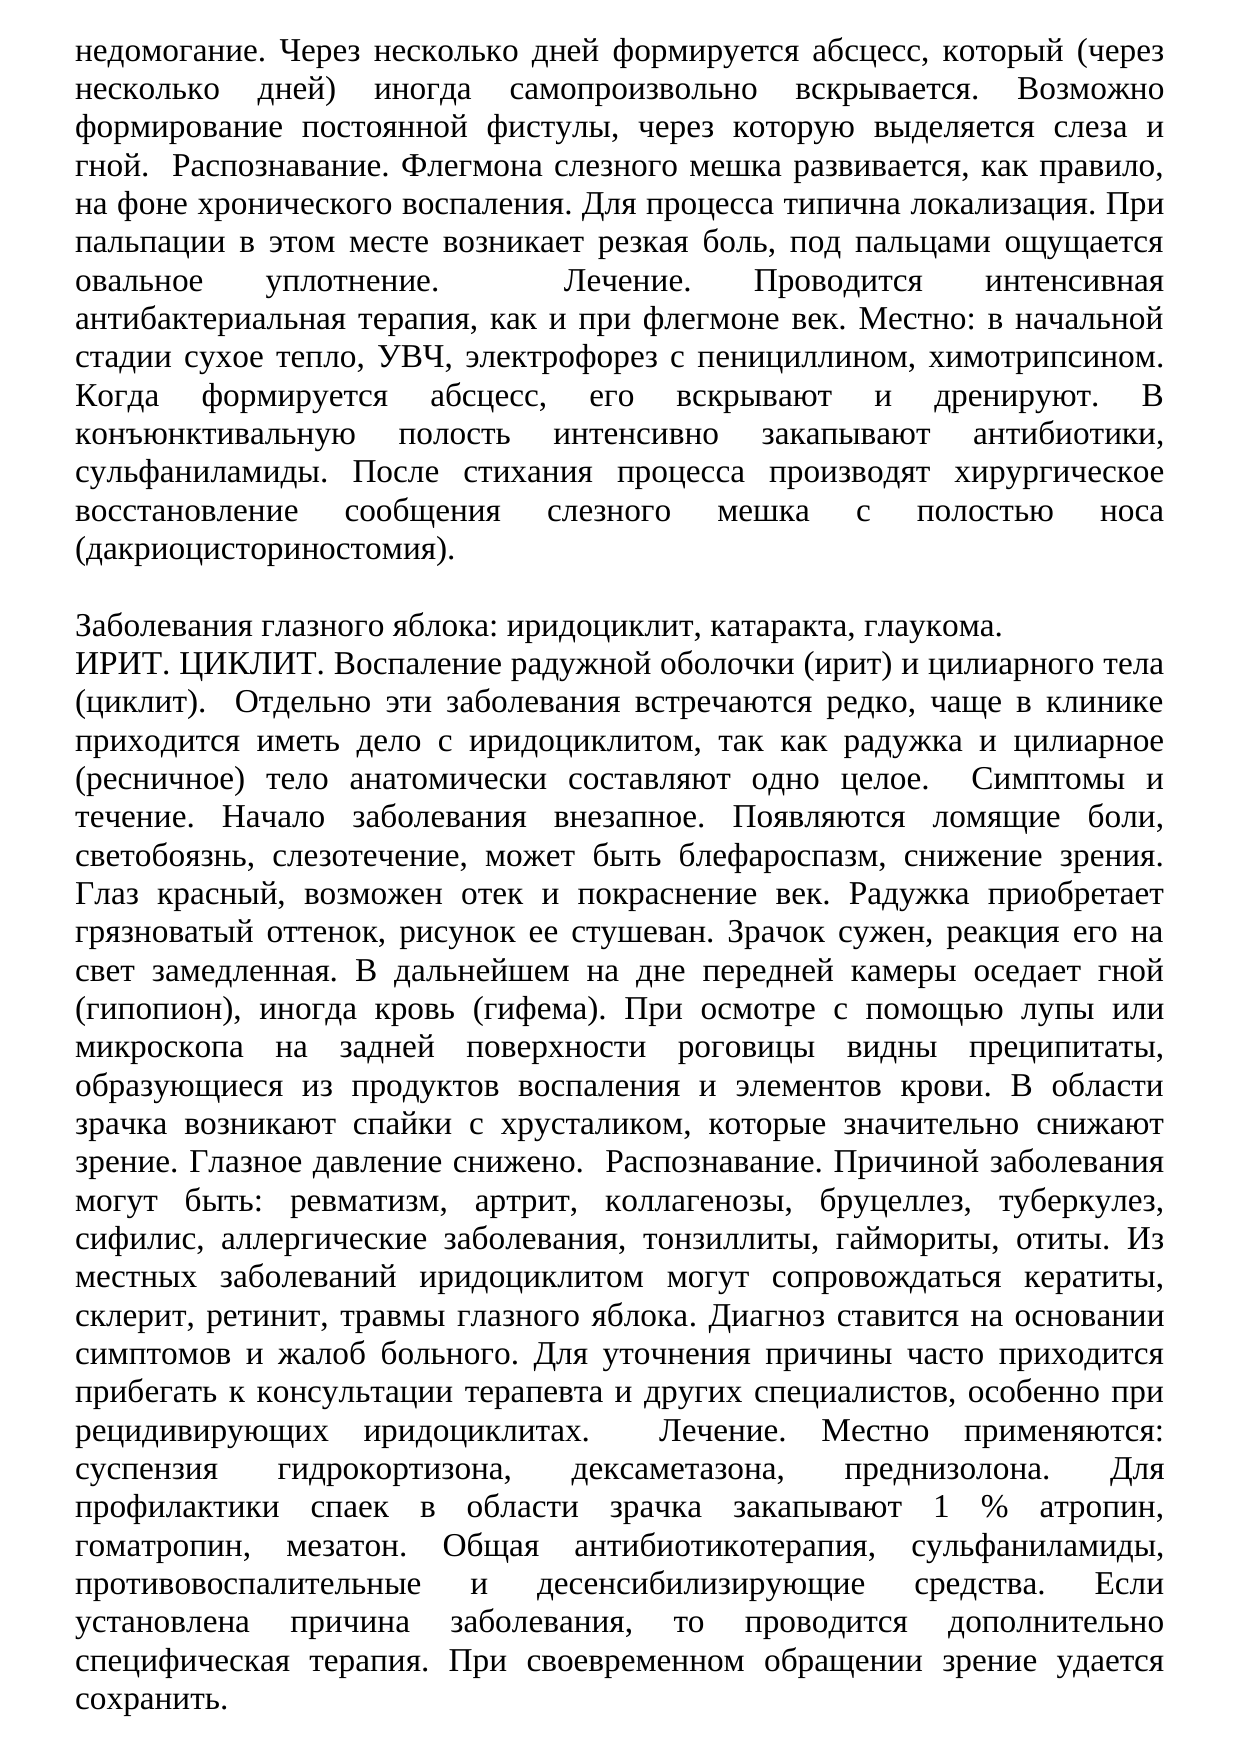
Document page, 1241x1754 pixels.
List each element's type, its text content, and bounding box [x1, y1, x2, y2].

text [75, 30, 1165, 567]
text ИРИТ. ЦИКЛИТ. Воспаление радужной оболочки (ирит) и цилиарного тела (циклит). Отдельно эти заболевания встречаются редко, чаще в клинике приходится иметь дело с иридоциклитом, так как радужка и цилиарное (ресничное) тело анатомически составляют одно целое. Симптомы и течение. Начало заболевания внезапное. Появляются ломящие боли, светобоязнь, слезотечение, может быть блефароспазм, снижение зрения. Глаз красный, возможен отек и покраснение век. Радужка приобретает грязноватый оттенок, рисунок ее стушеван. Зрачок сужен, реакция его на свет замедленная. В дальнейшем на дне передней камеры оседает гной (гипопион), иногда кровь (гифема). При осмотре с помощью лупы или микроскопа на задней поверхности роговицы видны преципитаты, образующиеся из продуктов воспаления и элементов крови. В области зрачка возникают спайки с хрусталиком, которые значительно снижают зрение. Глазное давление снижено. Распознавание. Причиной заболевания могут быть: ревматизм, артрит, коллагенозы, бруцеллез, туберкулез, сифилис, аллергические заболевания, тонзиллиты, гаймориты, отиты. Из местных заболеваний иридоциклитом могут сопровождаться кератиты, склерит, ретинит, травмы глазного яблока. Диагноз ставится на основании симптомов и жалоб больного. Для уточнения причины часто приходится прибегать к консультации терапевта и других специалистов, особенно при рецидивирующих иридоциклитах. Лечение. Местно применяются: суспензия гидрокортизона, дексаметазона, преднизолона. Для профилактики спаек в области зрачка закапывают 1 % атропин, гоматропин, мезатон. Общая антибиотикотерапия, сульфаниламиды, противовоспалительные и десенсибилизирующие средства. Если установлена причина заболевания, то проводится дополнительно специфическая терапия. При своевременном обращении зрение удается сохранить. [75, 643, 1165, 1717]
text Заболевания глазного яблока: иридоциклит, катаракта, глаукома. [75, 605, 1165, 643]
